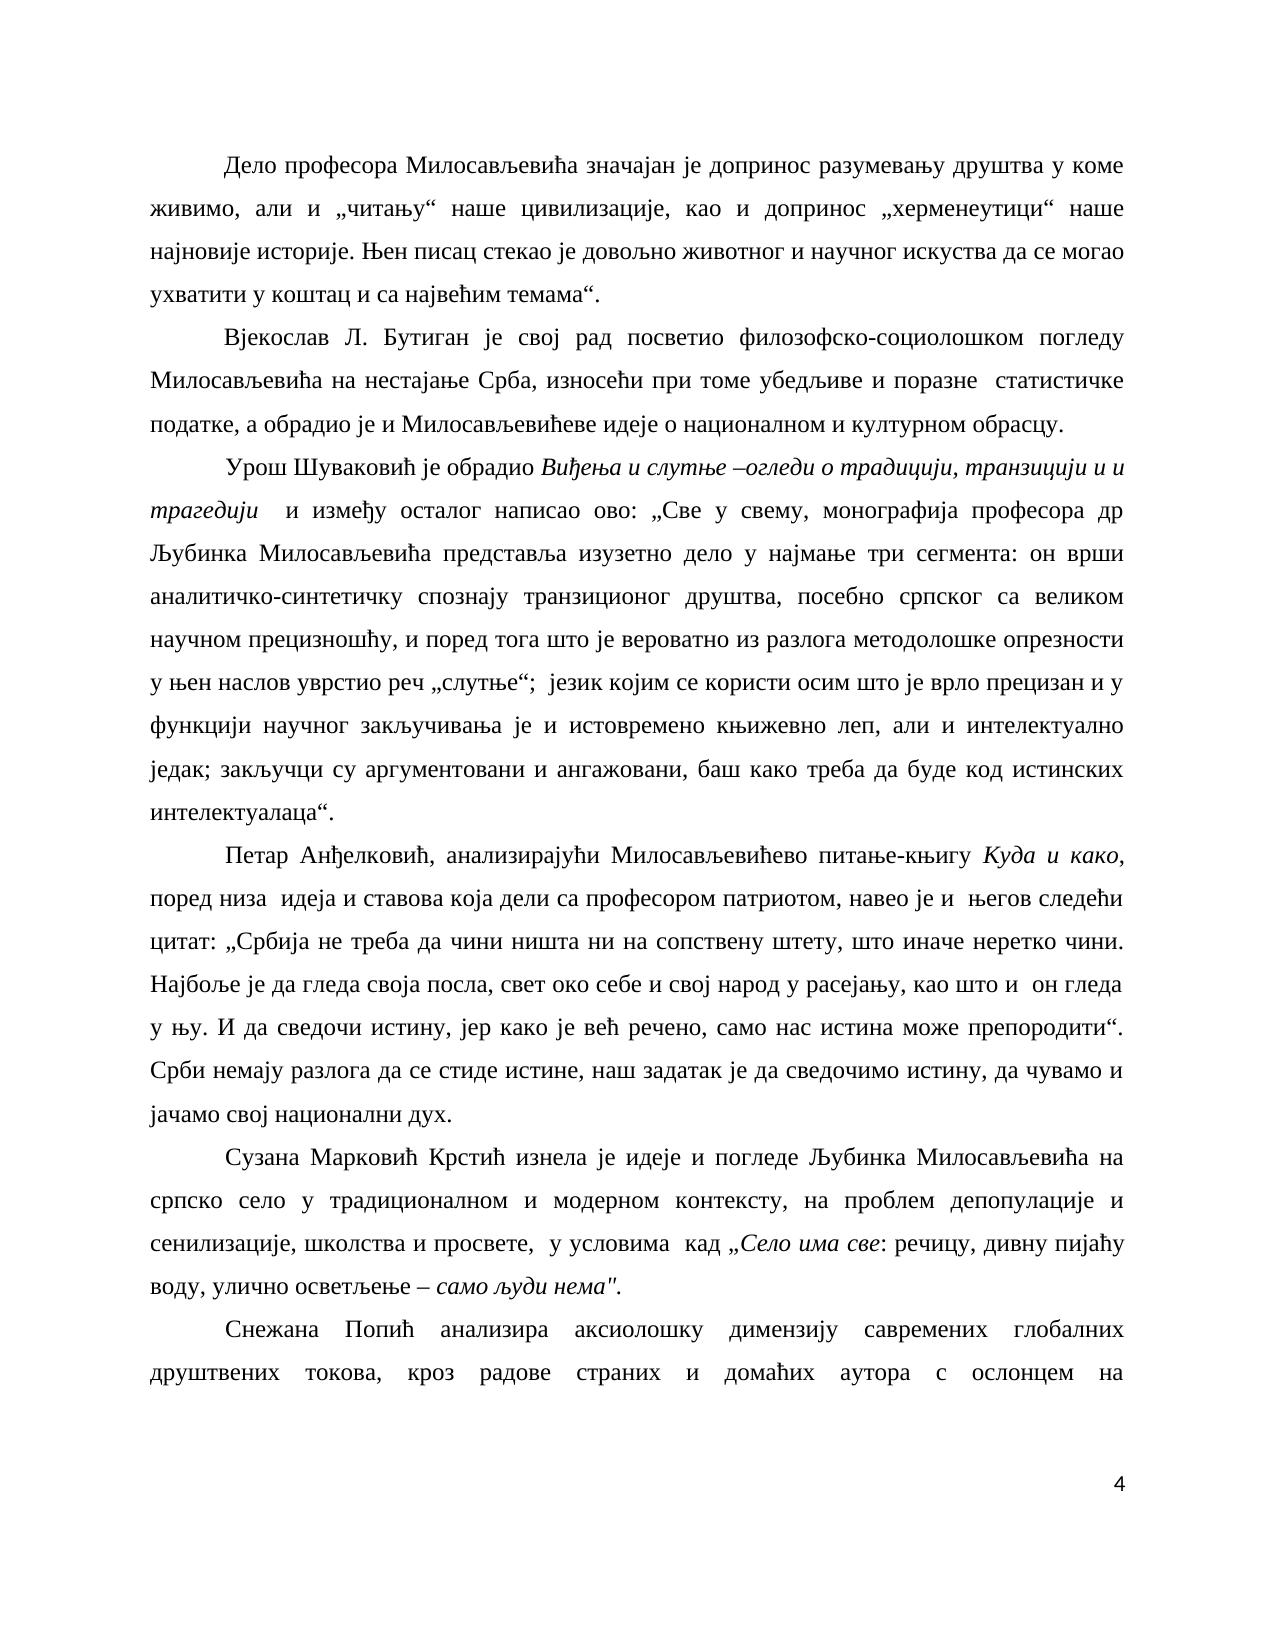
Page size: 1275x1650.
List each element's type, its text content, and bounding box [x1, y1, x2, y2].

text Дело професора Милосављевића значајан је допринос разумевању друштва у коме живимо, али и „читању“ наше цивилизације, као и допринос „херменеутици“ наше најновије историје. Њен писац стекао је довољно животног и научног искуства да се могао ухватити у коштац и са највећим темама“. [150, 150, 1125, 308]
text Урош Шуваковић је обрадио Виђења и слутње –огледи о традицији, транзицији и и трагедији и између осталог написао ово: „Све у свему, монографија професора др Љубинка Милосављевића представља изузетно дело у најмање три сегмента: он врши аналитичко-синтетичку спознају транзиционог друштва, посебно српског са великом научном прецизношћу, и поред тога што је вероватно из разлога методолошке опрезности у њен наслов уврстио реч „слутње“; језик којим се користи осим што је врло прецизан и у функцији научног закључивања је и истовремено књижевно леп, али и интелектуално једак; закључци су аргументовани и ангажовани, баш како треба да буде код истинских интелектуалаца“. [150, 452, 1125, 826]
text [150, 1314, 1125, 1386]
text Вјекослав Л. Бутиган је свој рад посветио филозофско-социолошком погледу Милосављевића на нестајање Срба, износећи при томе убедљиве и поразне статистичке податке, а обрадио је и Милосављевићеве идеје о националном и културном обрасцу. [150, 322, 1125, 437]
text Сузана Марковић Крстић изнела је идеје и погледе Љубинка Милосављевића на српско село у традиционалном и модерном контексту, на проблем депопулације и сенилизације, школства и просвете, у условима кад „Село има све: речицу, дивну пијаћу воду, улично осветљење – само људи нема". [150, 1142, 1125, 1300]
text Петар Анђелковић, анализирајући Милосављевићево питање-књигу Куда и како, поред низа идеја и ставова која дели са професором патриотом, навео је и његов следећи цитат: „Србија не треба да чини ништа ни на сопствену штету, што иначе неретко чини. Најбоље је да гледа своја посла, свет око себе и свој народ у расејању, као што и он гледа у њу. И да сведочи истину, јер како је већ речено, само нас истина може препородити“. Срби немају разлога да се стиде истине, наш задатак је да сведочимо истину, да чувамо и јачамо свој национални дух. [150, 840, 1125, 1127]
